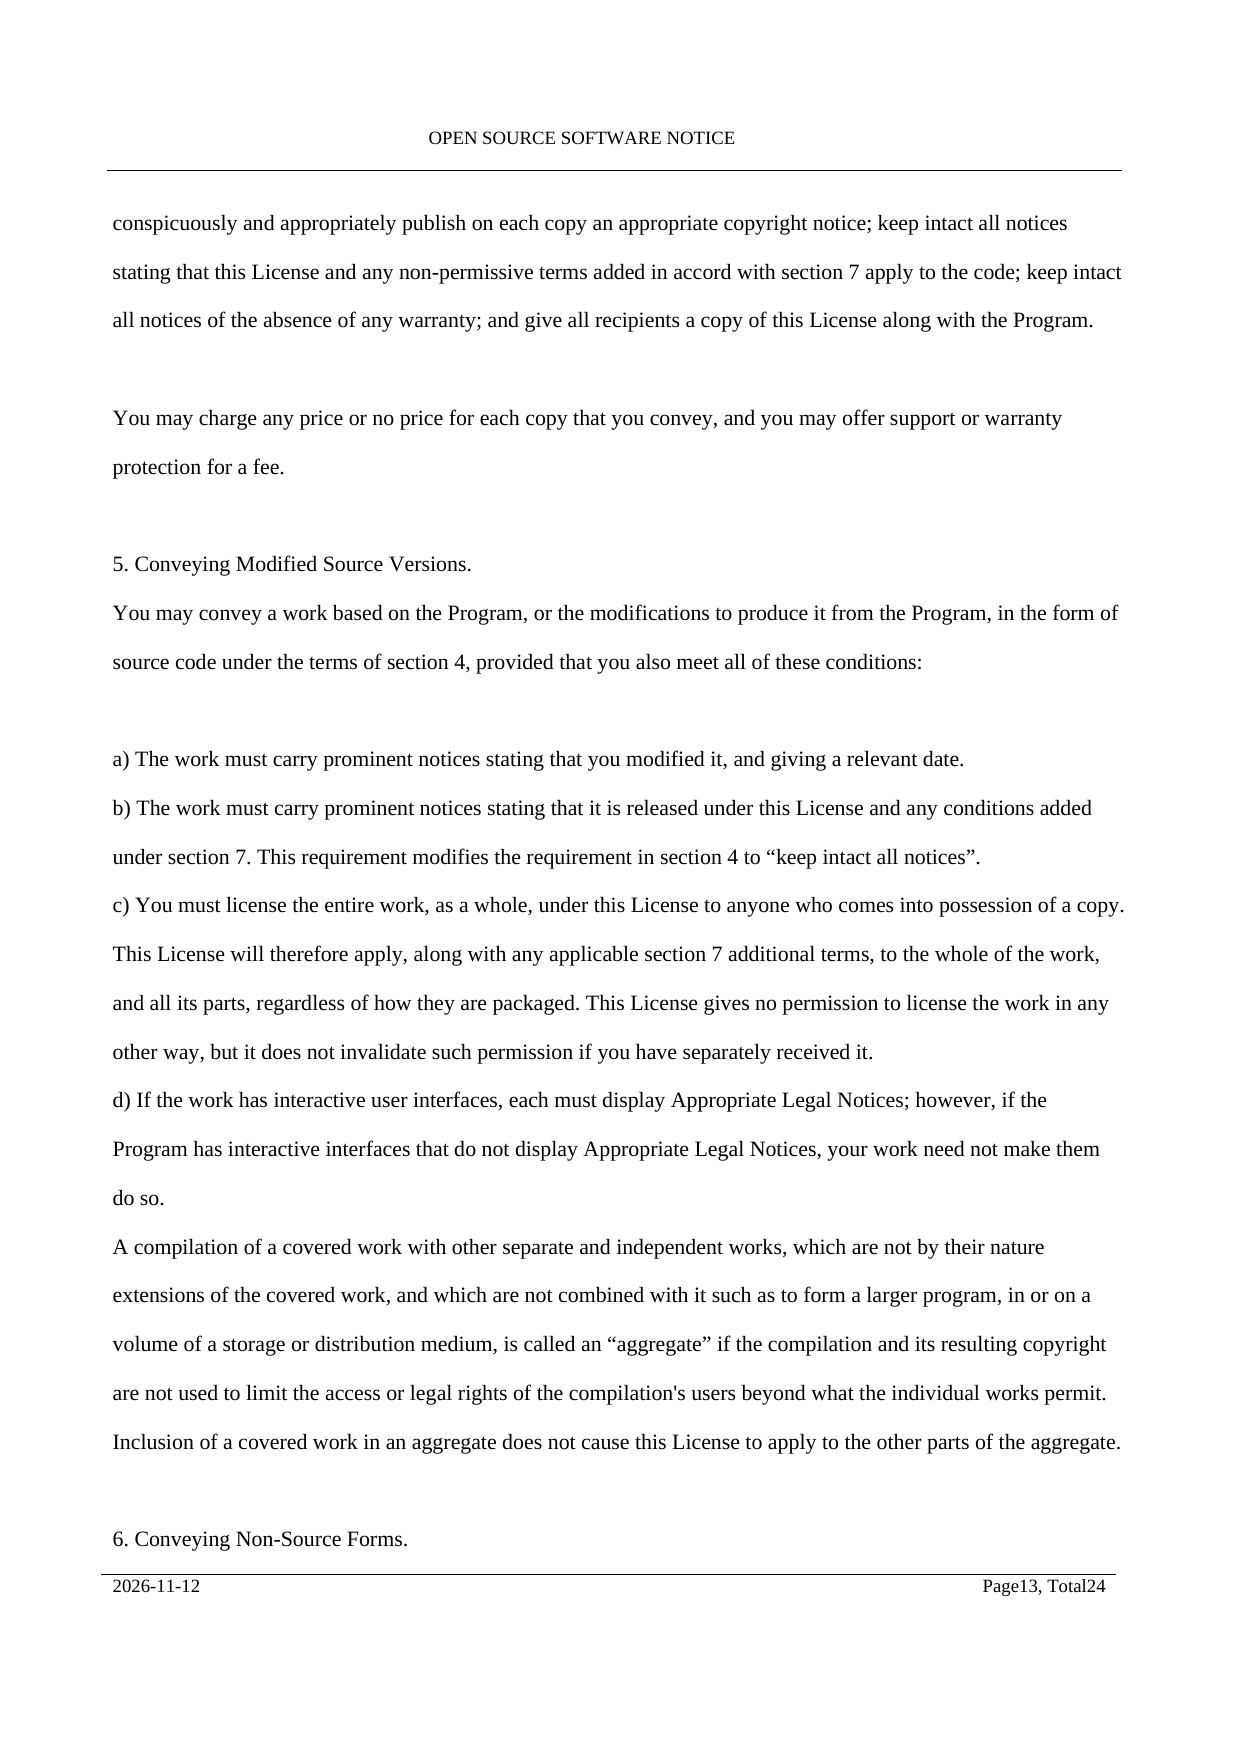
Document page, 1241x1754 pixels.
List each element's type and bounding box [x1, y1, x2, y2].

text [112, 206, 1128, 1555]
